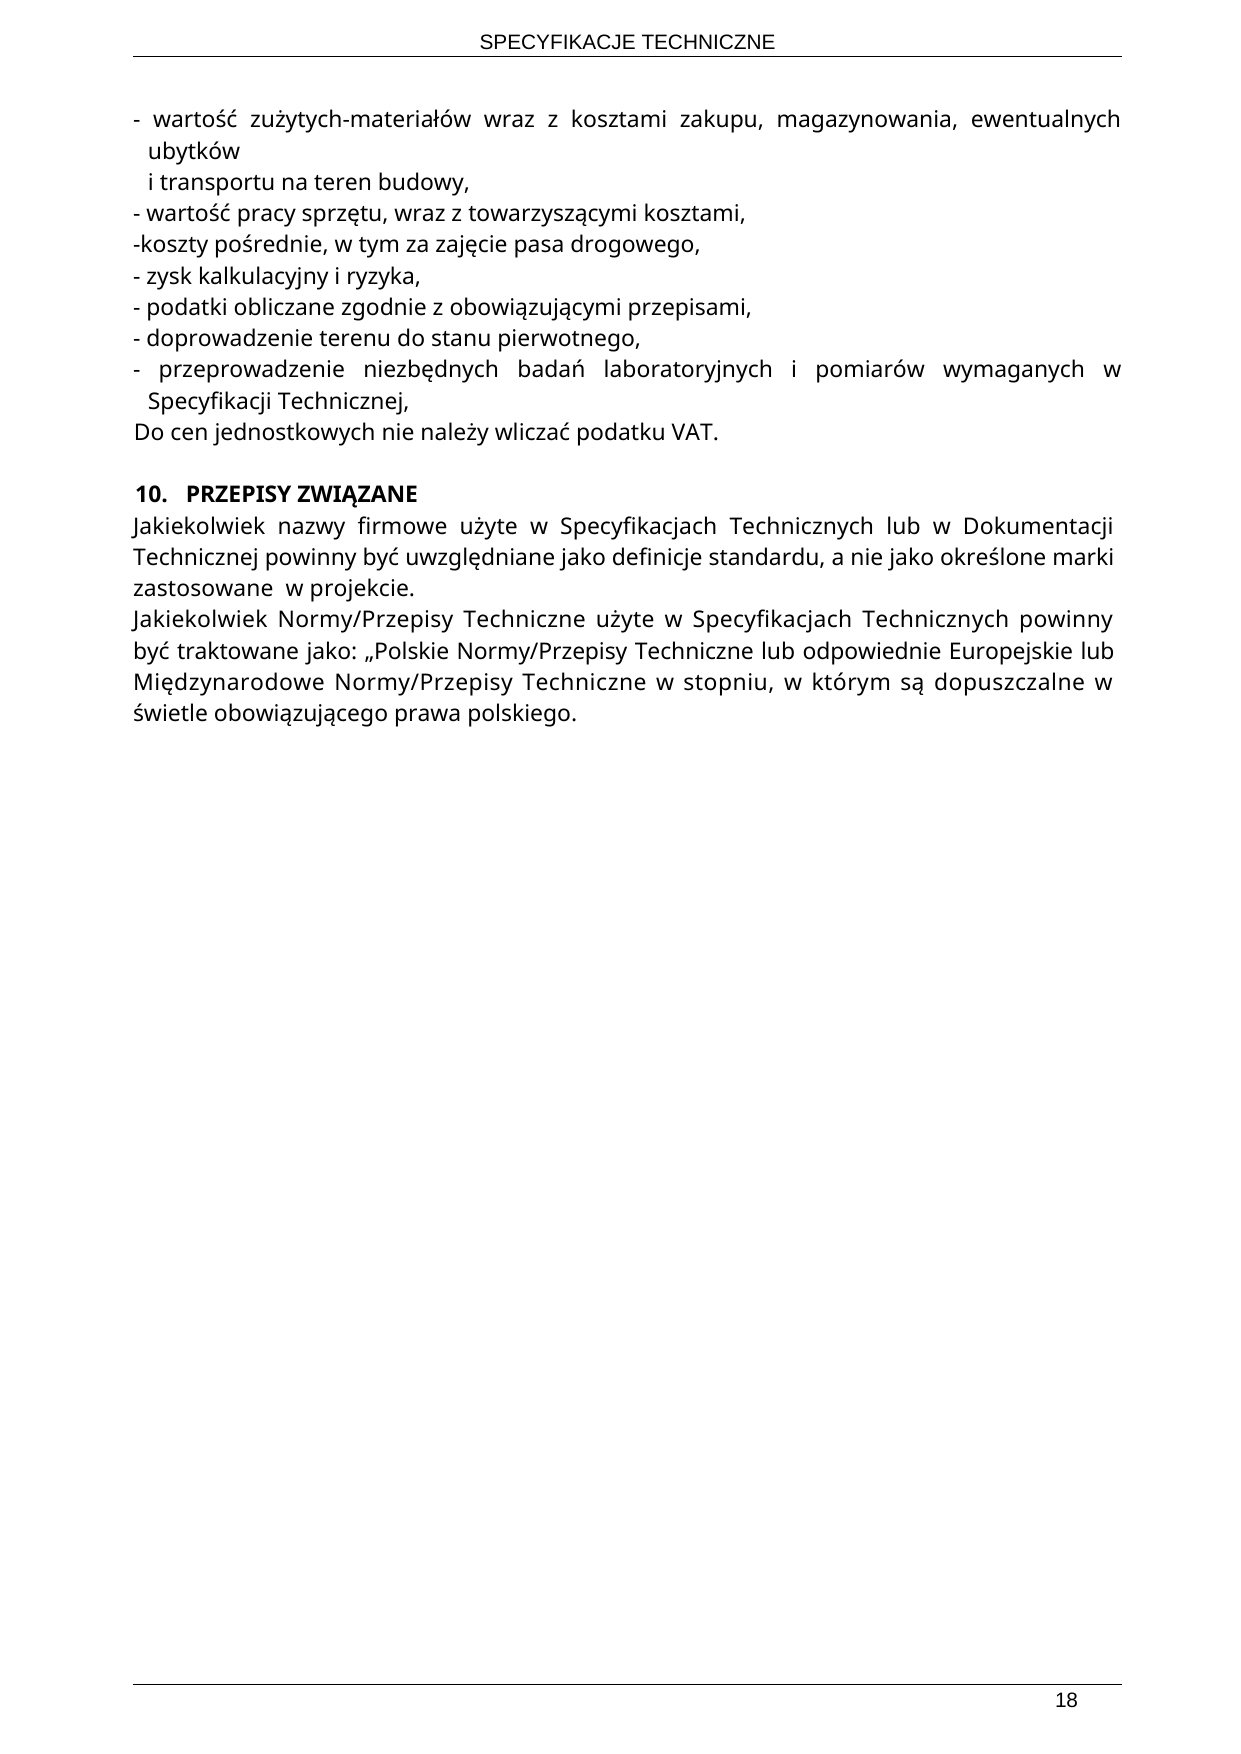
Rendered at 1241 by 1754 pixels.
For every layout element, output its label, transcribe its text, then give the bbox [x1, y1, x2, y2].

text - zysk kalkulacyjny i ryzyka, [133, 260, 1122, 291]
text - wartość pracy sprzętu, wraz z towarzyszącymi kosztami, [133, 197, 1122, 228]
text - przeprowadzenie niezbędnych badań laboratoryjnych i pomiarów wymaganych w Specyfikacji Technicznej, [133, 353, 1122, 416]
text - podatki obliczane zgodnie z obowiązującymi przepisami, [133, 291, 1122, 322]
text Jakiekolwiek nazwy firmowe użyte w Specyfikacjach Technicznych lub w Dokumentacji Technicznej powinny być uwzględniane jako definicje standardu, a nie jako określone marki zastosowane w projekcie. [133, 510, 1115, 603]
text - wartość zużytych-materiałów wraz z kosztami zakupu, magazynowania, ewentualnych ubytków i transportu na teren budowy, [133, 103, 1122, 197]
text -koszty pośrednie, w tym za zajęcie pasa drogowego, [133, 228, 1122, 260]
text 10. PRZEPISY ZWIĄZANE [135, 478, 1122, 510]
text Jakiekolwiek Normy/Przepisy Techniczne użyte w Specyfikacjach Technicznych powinny być traktowane jako: „Polskie Normy/Przepisy Techniczne lub odpowiednie Europejskie lub Międzynarodowe Normy/Przepisy Techniczne w stopniu, w którym są dopuszczalne w świetle obowiązującego prawa polskiego. [133, 603, 1115, 728]
text - doprowadzenie terenu do stanu pierwotnego, [133, 322, 1122, 353]
text Do cen jednostkowych nie należy wliczać podatku VAT. [134, 416, 1122, 447]
